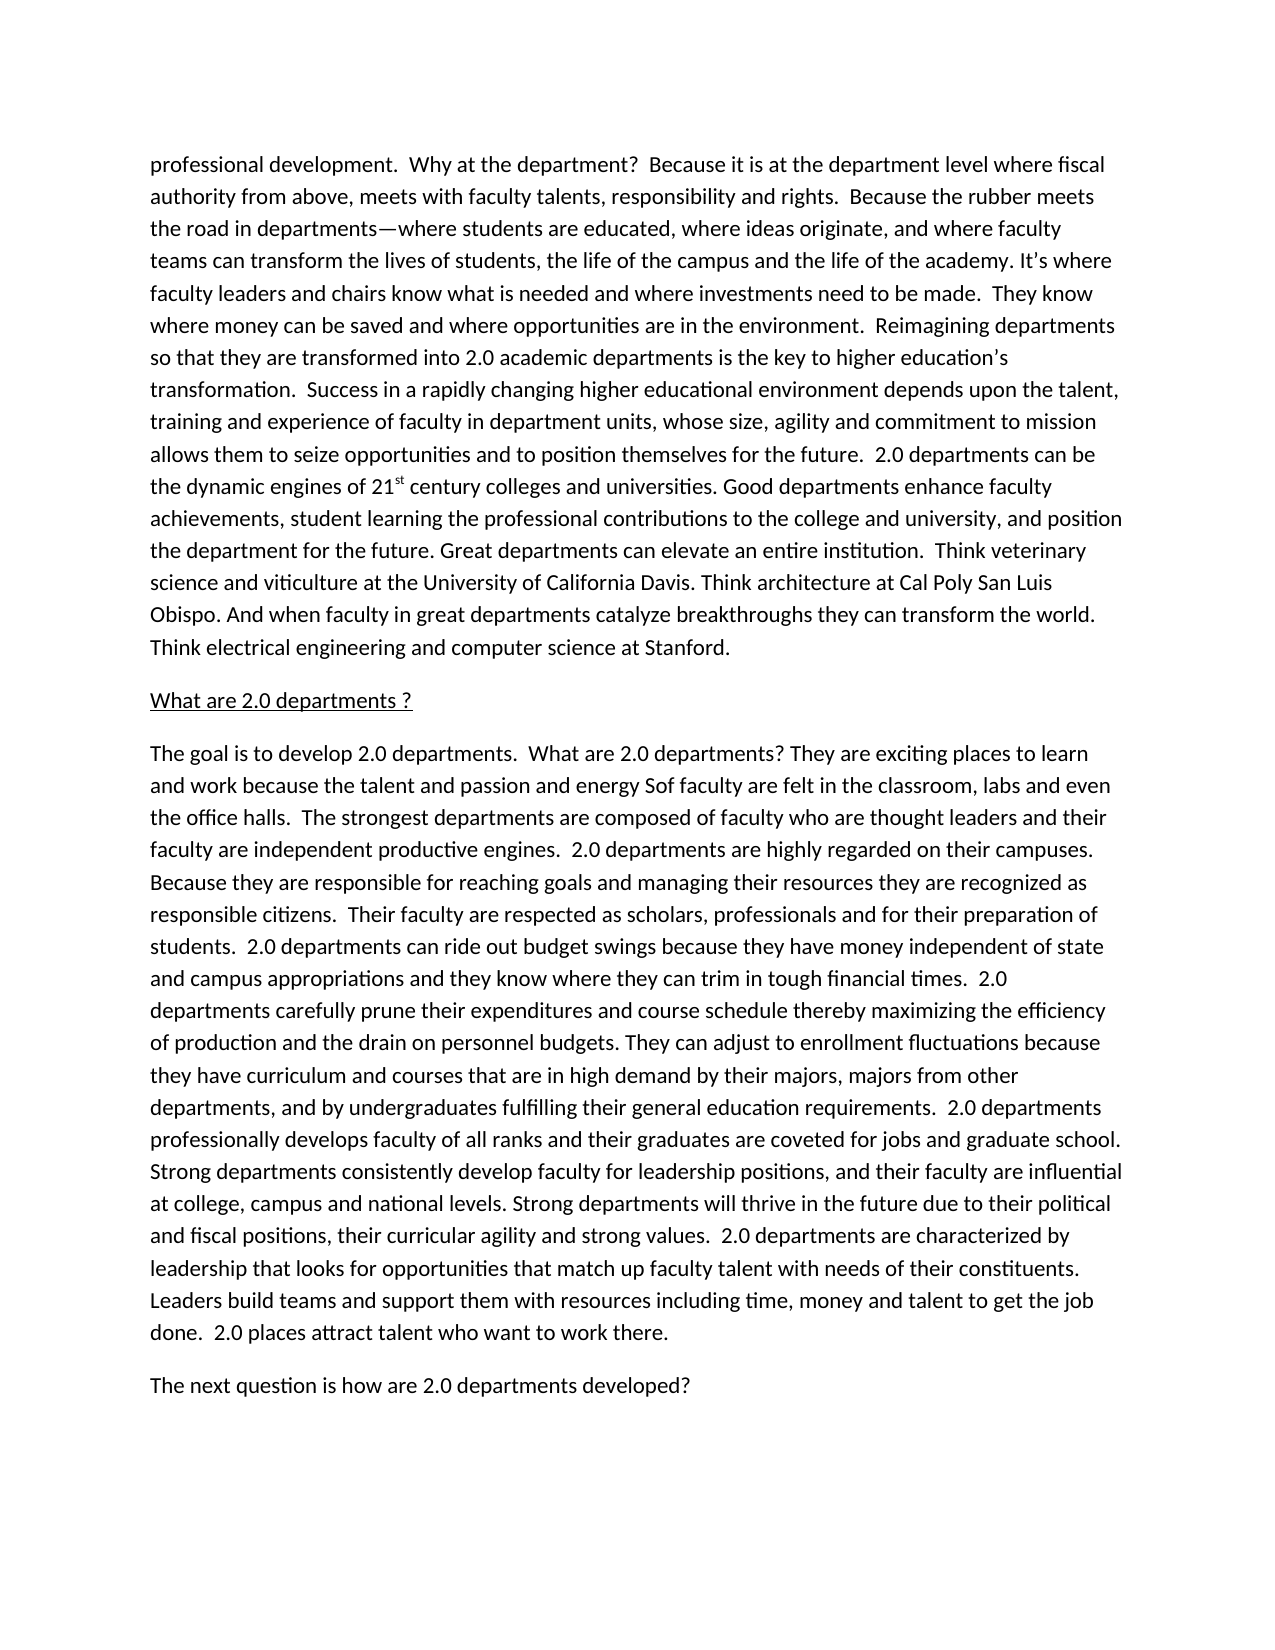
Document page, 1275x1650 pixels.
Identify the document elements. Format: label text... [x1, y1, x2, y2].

text The goal is to develop 2.0 departments. What are 2.0 departments? They are exciting places to learn and work because the talent and passion and energy Sof faculty are felt in the classroom, labs and even the office halls. The strongest departments are composed of faculty who are thought leaders and their faculty are independent productive engines. 2.0 departments are highly regarded on their campuses. Because they are responsible for reaching goals and managing their resources they are recognized as responsible citizens. Their faculty are respected as scholars, professionals and for their preparation of students. 2.0 departments can ride out budget swings because they have money independent of state and campus appropriations and they know where they can trim in tough financial times. 2.0 departments carefully prune their expenditures and course schedule thereby maximizing the efficiency of production and the drain on personnel budgets. They can adjust to enrollment fluctuations because they have curriculum and courses that are in high demand by their majors, majors from other departments, and by undergraduates fulfilling their general education requirements. 2.0 departments professionally develops faculty of all ranks and their graduates are coveted for jobs and graduate school. Strong departments consistently develop faculty for leadership positions, and their faculty are influential at college, campus and national levels. Strong departments will thrive in the future due to their political and fiscal positions, their curricular agility and strong values. 2.0 departments are characterized by leadership that looks for opportunities that match up faculty talent with needs of their constituents. Leaders build teams and support them with resources including time, money and talent to get the job done. 2.0 places attract talent who want to work there. [150, 739, 1125, 1346]
text What are 2.0 departments ? [150, 686, 1125, 714]
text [150, 150, 1125, 661]
text The next question is how are 2.0 departments developed? [150, 1371, 1125, 1399]
